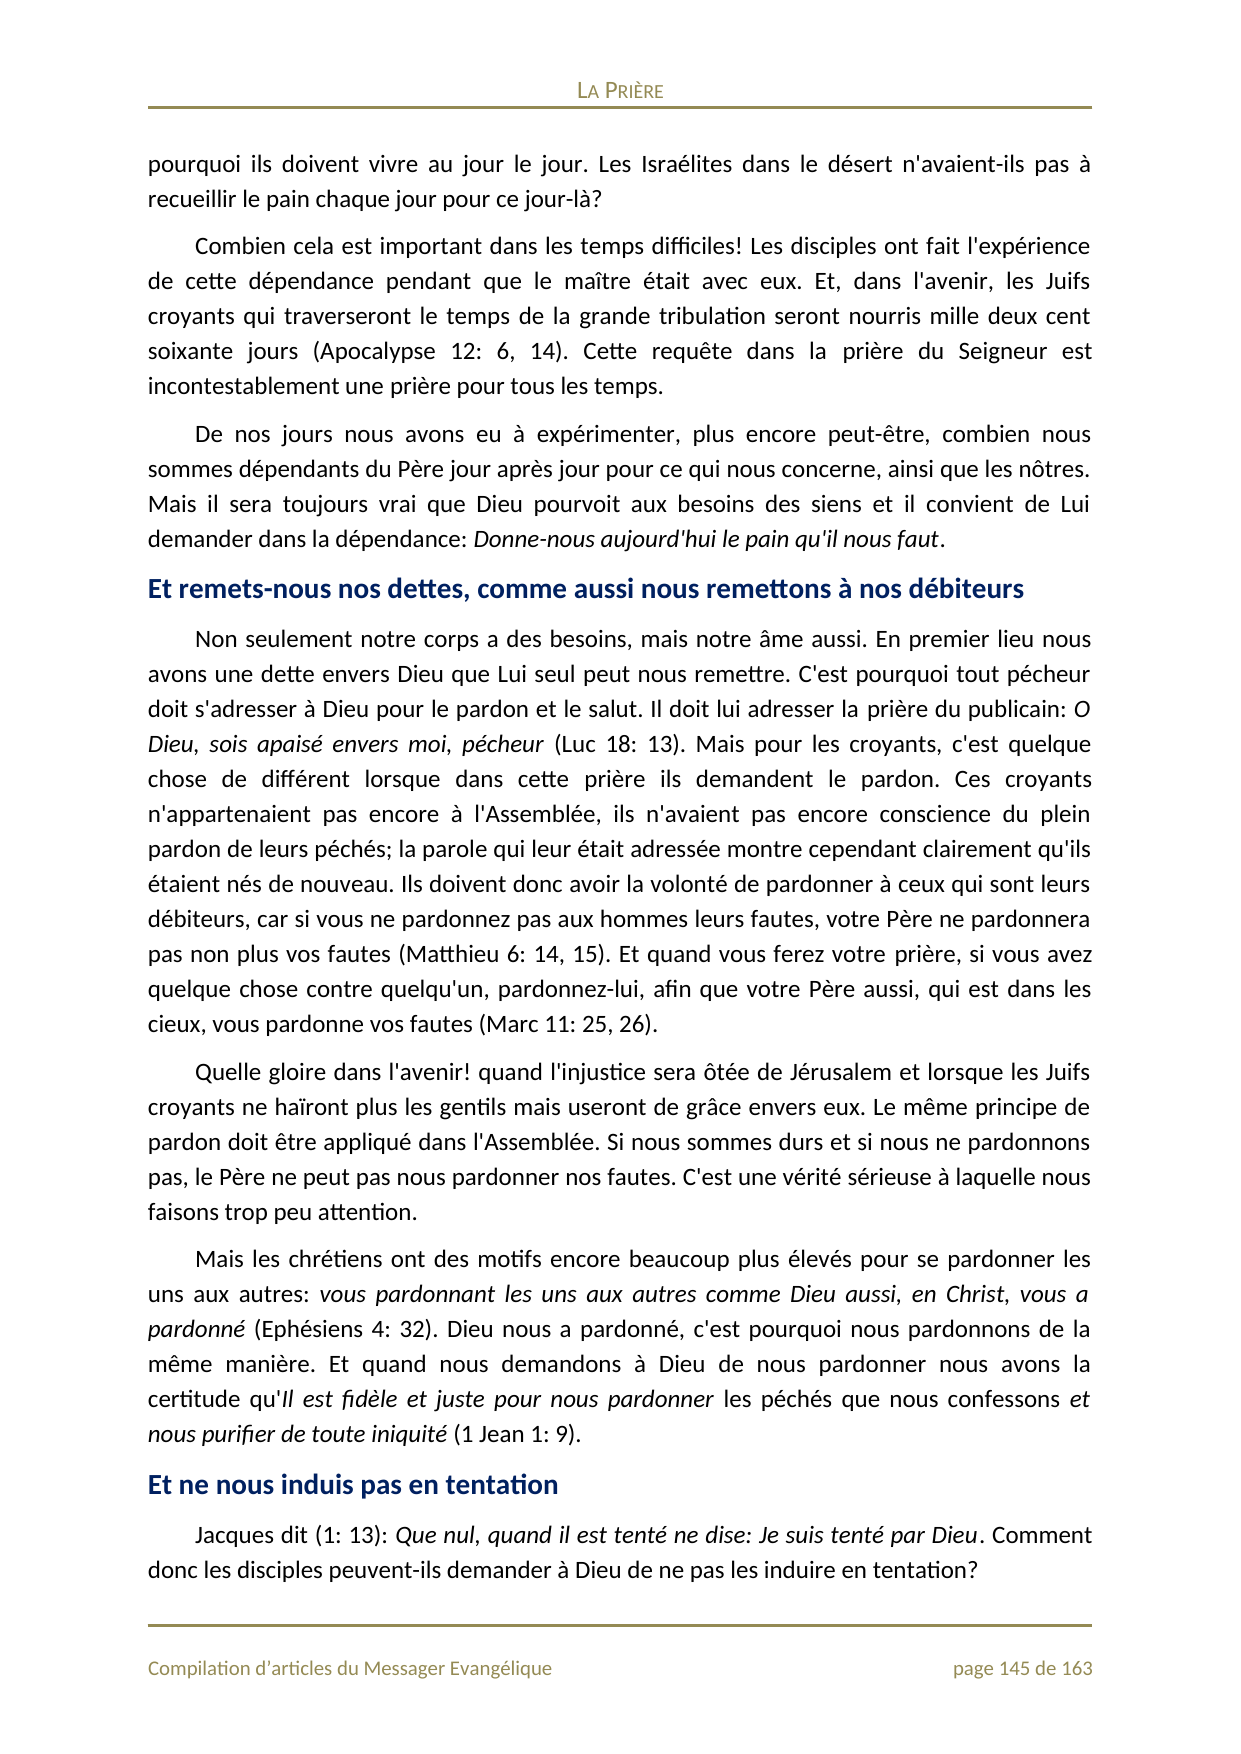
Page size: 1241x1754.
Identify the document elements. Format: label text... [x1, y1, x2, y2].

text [148, 148, 1092, 213]
text Mais les chrétiens ont des motifs encore beaucoup plus élevés pour se pardonner les uns aux autres: vous pardonnant les uns aux autres comme Dieu aussi, en Christ, vous a pardonné (Ephésiens 4: 32). Dieu nous a pardonné, c'est pourquoi nous pardonnons de la même manière. Et quand nous demandons à Dieu de nous pardonner nous avons la certitude qu'Il est fidèle et juste pour nous pardonner les péchés que nous confessons et nous purifier de toute iniquité (1 Jean 1: 9). [148, 1244, 1092, 1449]
subtitle Et ne nous induis pas en tentation [148, 1466, 1092, 1502]
text Non seulement notre corps a des besoins, mais notre âme aussi. En premier lieu nous avons une dette envers Dieu que Lui seul peut nous remettre. C'est pourquoi tout pécheur doit s'adresser à Dieu pour le pardon et le salut. Il doit lui adresser la prière du publicain: O Dieu, sois apaisé envers moi, pécheur (Luc 18: 13). Mais pour les croyants, c'est quelque chose de différent lorsque dans cette prière ils demandent le pardon. Ces croyants n'appartenaient pas encore à l'Assemblée, ils n'avaient pas encore conscience du plein pardon de leurs péchés; la parole qui leur était adressée montre cependant clairement qu'ils étaient nés de nouveau. Ils doivent donc avoir la volonté de pardonner à ceux qui sont leurs débiteurs, car si vous ne pardonnez pas aux hommes leurs fautes, votre Père ne pardonnera pas non plus vos fautes (Matthieu 6: 14, 15). Et quand vous ferez votre prière, si vous avez quelque chose contre quelqu'un, pardonnez-lui, afin que votre Père aussi, qui est dans les cieux, vous pardonne vos fautes (Marc 11: 25, 26). [148, 624, 1092, 1039]
subtitle Et remets-nous nos dettes, comme aussi nous remettons à nos débiteurs [148, 570, 1092, 606]
text Jacques dit (1: 13): Que nul, quand il est tenté ne dise: Je suis tenté par Dieu. Comment donc les disciples peuvent-ils demander à Dieu de ne pas les induire en tentation? [148, 1519, 1092, 1585]
text De nos jours nous avons eu à expérimenter, plus encore peut-être, combien nous sommes dépendants du Père jour après jour pour ce qui nous concerne, ainsi que les nôtres. Mais il sera toujours vrai que Dieu pourvoit aux besoins des siens et il convient de Lui demander dans la dépendance: Donne-nous aujourd'hui le pain qu'il nous faut. [148, 418, 1092, 553]
text Quelle gloire dans l'avenir! quand l'injustice sera ôtée de Jérusalem et lorsque les Juifs croyants ne haïront plus les gentils mais useront de grâce envers eux. Le même principe de pardon doit être appliqué dans l'Assemblée. Si nous sommes durs et si nous ne pardonnons pas, le Père ne peut pas nous pardonner nos fautes. C'est une vérité sérieuse à laquelle nous faisons trop peu attention. [148, 1056, 1092, 1227]
text Combien cela est important dans les temps difficiles! Les disciples ont fait l'expérience de cette dépendance pendant que le maître était avec eux. Et, dans l'avenir, les Juifs croyants qui traverseront le temps de la grande tribulation seront nourris mille deux cent soixante jours (Apocalypse 12: 6, 14). Cette requête dans la prière du Seigneur est incontestablement une prière pour tous les temps. [148, 230, 1092, 401]
